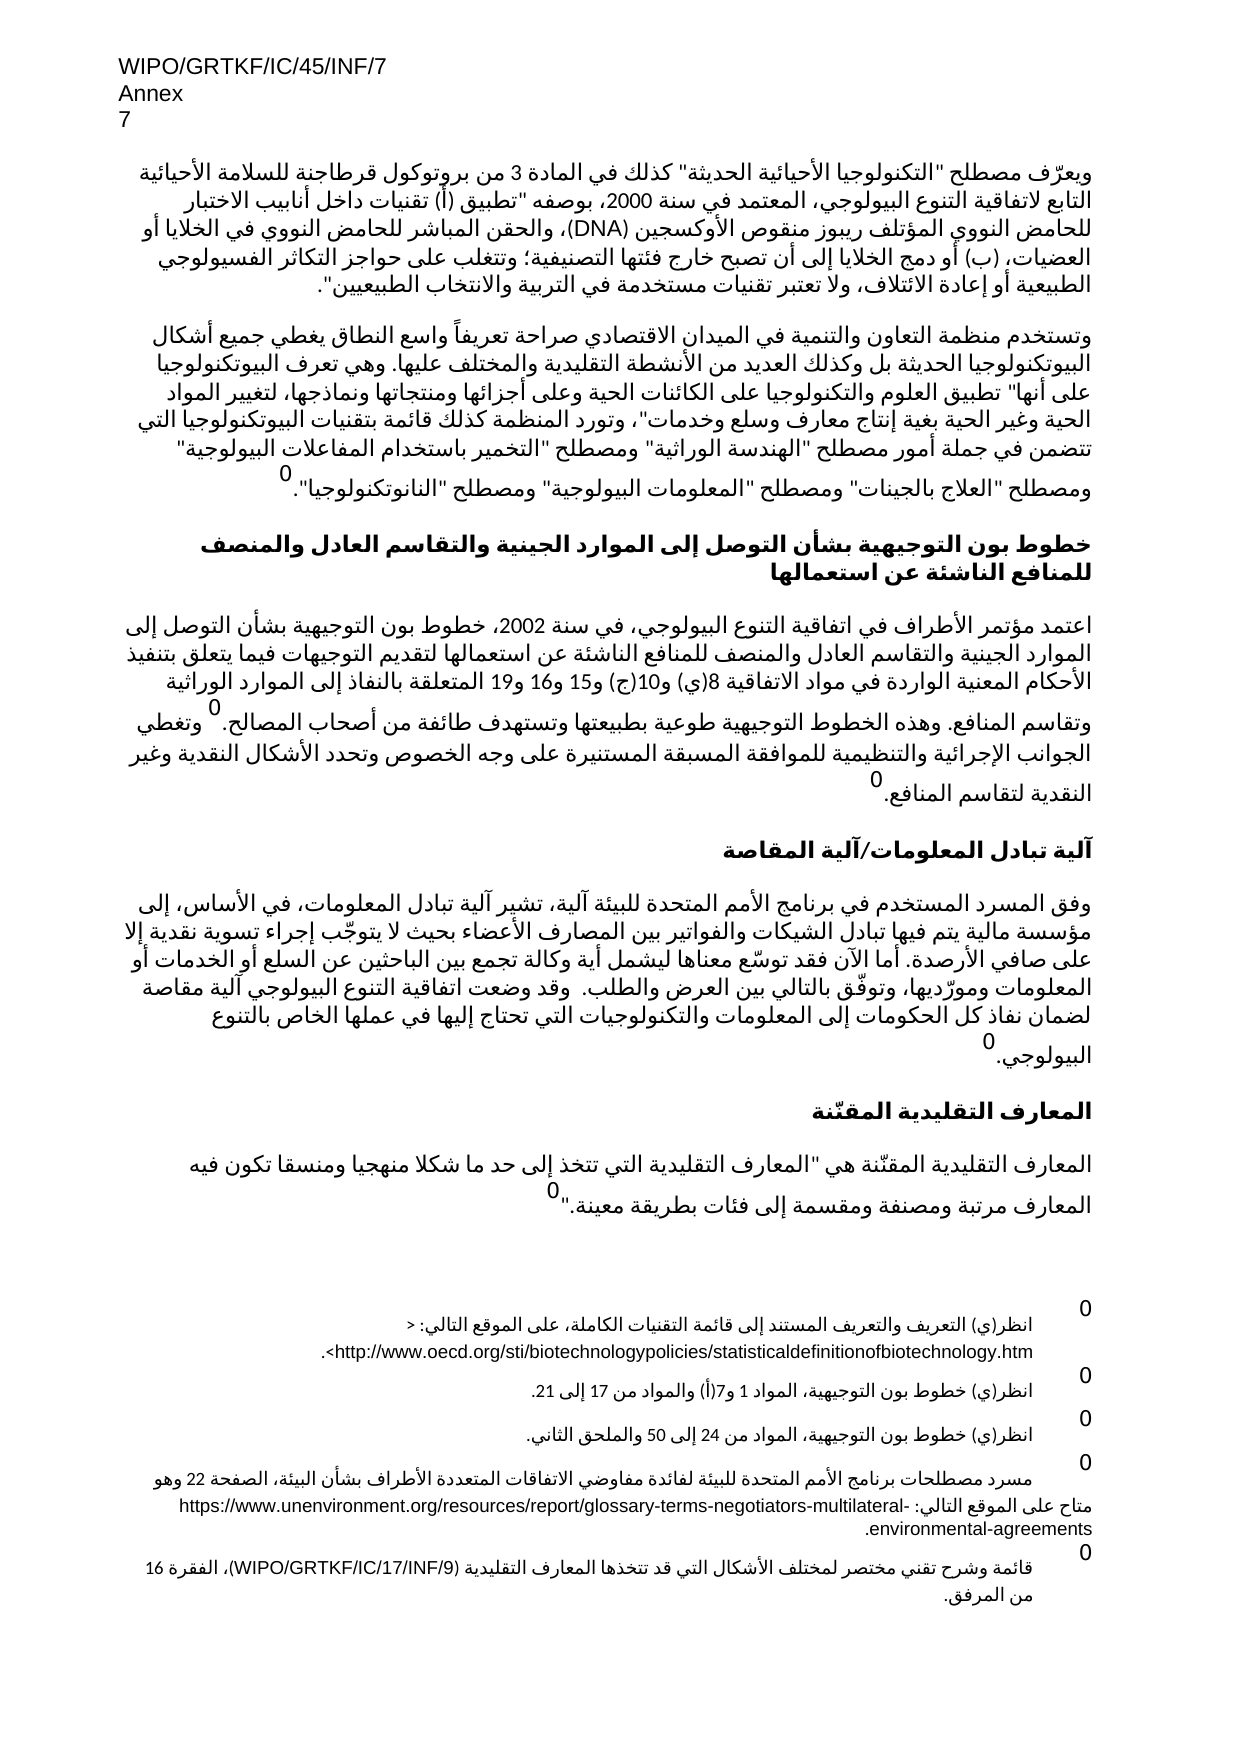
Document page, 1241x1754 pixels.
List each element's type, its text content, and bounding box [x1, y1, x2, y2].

text وفق المسرد المستخدم في برنامج الأمم المتحدة للبيئة آلية، تشير آلية تبادل المعلومات، في الأساس، إلى مؤسسة مالية يتم فيها تبادل الشيكات والفواتير بين المصارف الأعضاء بحيث لا يتوجّب إجراء تسوية نقدية إلا على صافي الأرصدة. أما الآن فقد توسّع معناها ليشمل أية وكالة تجمع بين الباحثين عن السلع أو الخدمات أو المعلومات ومورّديها، وتوفّق بالتالي بين العرض والطلب. وقد وضعت اتفاقية التنوع البيولوجي آلية مقاصة لضمان نفاذ كل الحكومات إلى المعلومات والتكنولوجيات التي تحتاج إليها في عملها الخاص بالتنوع البيولوجي. [118, 889, 1092, 1072]
text وتستخدم منظمة التعاون والتنمية في الميدان الاقتصادي صراحة تعريفاً واسع النطاق يغطي جميع أشكال البيوتكنولوجيا الحديثة بل وكذلك العديد من الأنشطة التقليدية والمختلف عليها. وهي تعرف البيوتكنولوجيا على أنها" تطبيق العلوم والتكنولوجيا على الكائنات الحية وعلى أجزائها ومنتجاتها ونماذجها، لتغيير المواد الحية وغير الحية بغية إنتاج معارف وسلع وخدمات"، وتورد المنظمة كذلك قائمة بتقنيات البيوتكنولوجيا التي تتضمن في جملة أمور مصطلح "الهندسة الوراثية" ومصطلح "التخمير باستخدام المفاعلات البيولوجية" ومصطلح "العلاج بالجينات" ومصطلح "المعلومات البيولوجية" ومصطلح "النانوتكنولوجيا". [118, 322, 1092, 505]
subtitle آلية تبادل المعلومات/آلية المقاصة [118, 836, 1092, 864]
subtitle خطوط بون التوجيهية بشأن التوصل إلى الموارد الجينية والتقاسم العادل والمنصف للمنافع الناشئة عن استعمالها [118, 530, 1092, 586]
text ويعرّف مصطلح "التكنولوجيا الأحيائية الحديثة" كذلك في المادة 3 من بروتوكول قرطاجنة للسلامة الأحيائية التابع لاتفاقية التنوع البيولوجي، المعتمد في سنة 2000، بوصفه "تطبيق (أ) تقنيات داخل أنابيب الاختبار للحامض النووي المؤتلف ريبوز منقوص الأوكسجين (DNA)، والحقن المباشر للحامض النووي في الخلايا أو العضيات، (ب) أو دمج الخلايا إلى أن تصبح خارج فئتها التصنيفية؛ وتتغلب على حواجز التكاثر الفسيولوجي الطبيعية أو إعادة الائتلاف، ولا تعتبر تقنيات مستخدمة في التربية والانتخاب الطبيعيين". [118, 158, 1092, 299]
subtitle المعارف التقليدية المقنّنة [118, 1097, 1092, 1126]
text المعارف التقليدية المقنّنة هي "المعارف التقليدية التي تتخذ إلى حد ما شكلا منهجيا ومنسقا تكون فيه المعارف مرتبة ومصنفة ومقسمة إلى فئات بطريقة معينة." [118, 1151, 1092, 1222]
text اعتمد مؤتمر الأطراف في اتفاقية التنوع البيولوجي، في سنة 2002، خطوط بون التوجيهية بشأن التوصل إلى الموارد الجينية والتقاسم العادل والمنصف للمنافع الناشئة عن استعمالها لتقديم التوجيهات فيما يتعلق بتنفيذ الأحكام المعنية الواردة في مواد الاتفاقية 8(ي) و10(ج) و15 و16 و19 المتعلقة بالنفاذ إلى الموارد الوراثية وتقاسم المنافع. وهذه الخطوط التوجيهية طوعية بطبيعتها وتستهدف طائفة من أصحاب المصالح. وتغطي الجوانب الإجرائية والتنظيمية للموافقة المسبقة المستنيرة على وجه الخصوص وتحدد الأشكال النقدية وغير النقدية لتقاسم المنافع. [118, 611, 1092, 811]
